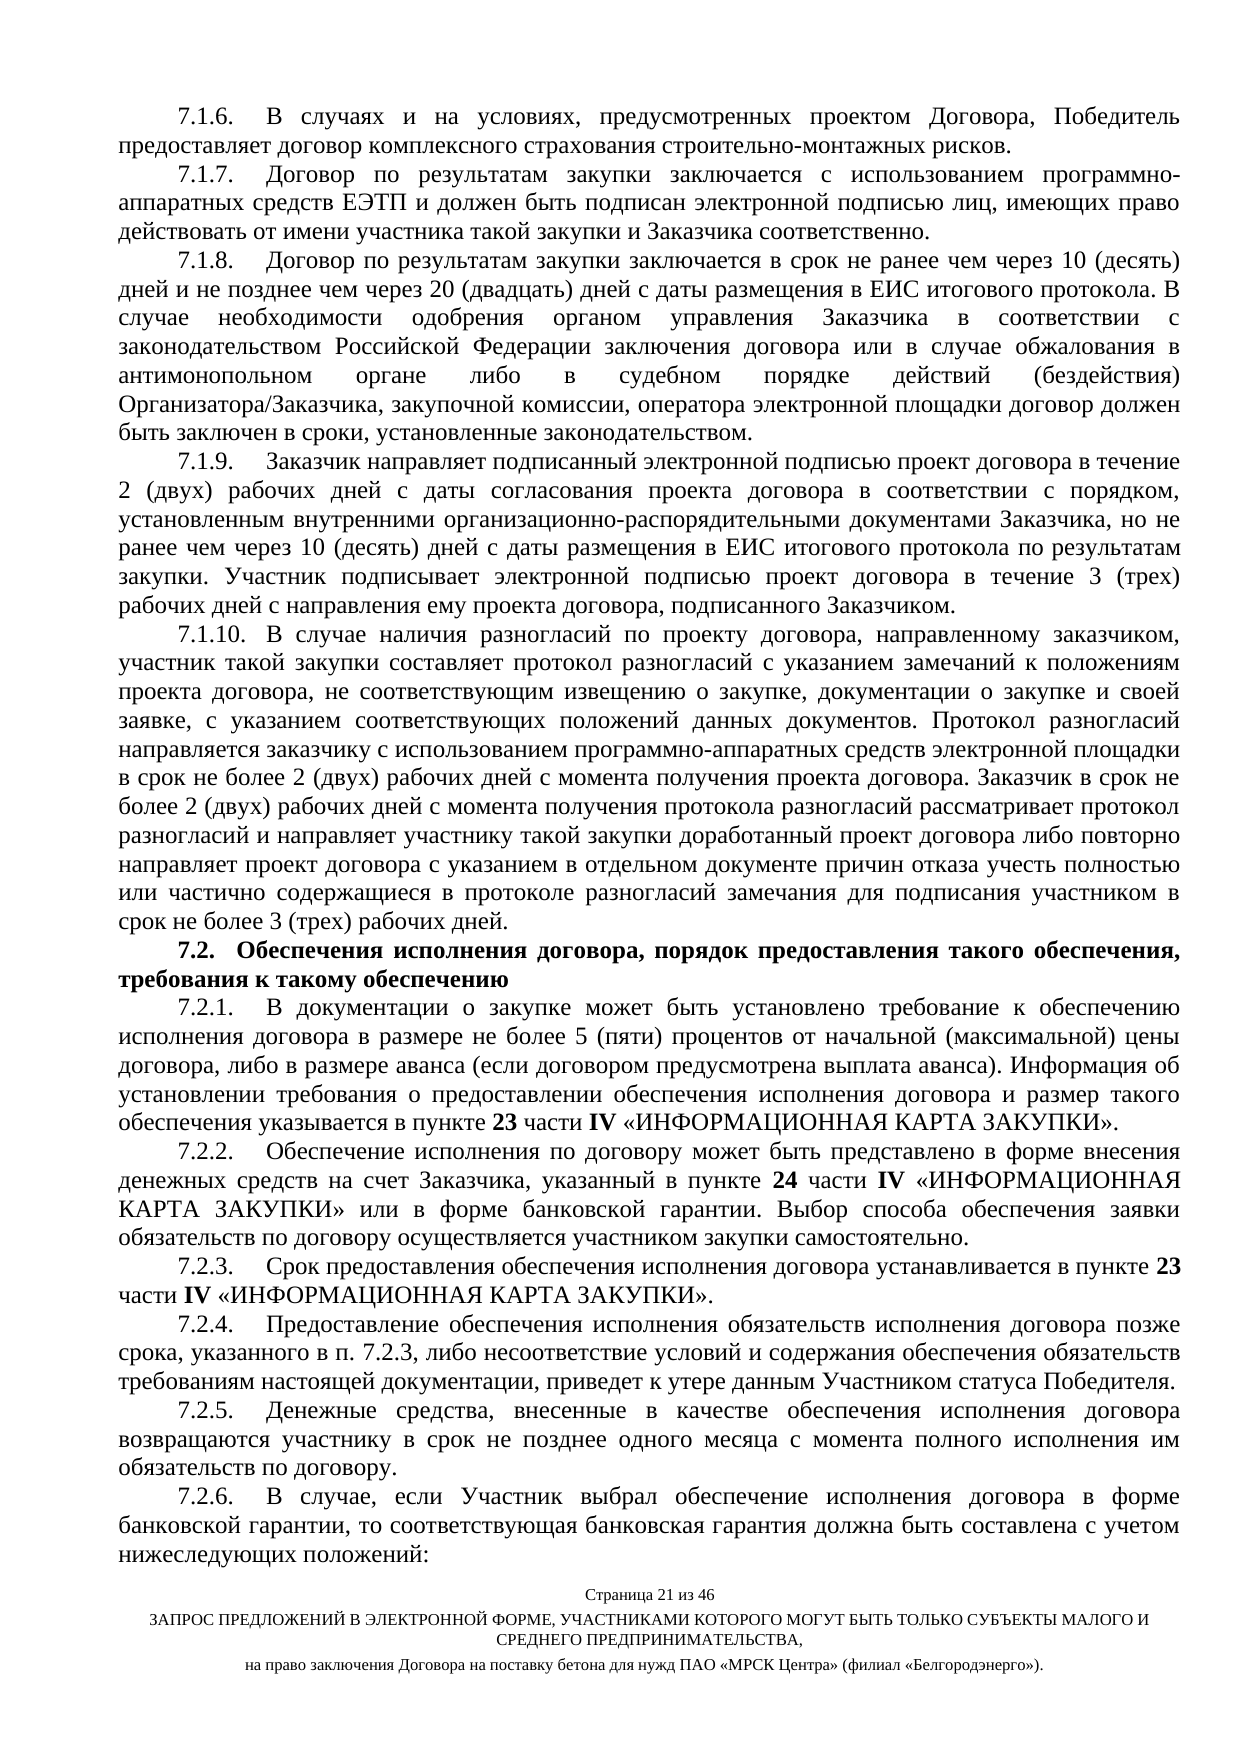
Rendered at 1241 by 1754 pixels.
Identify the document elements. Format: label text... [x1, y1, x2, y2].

subtitle В случае, если Участник выбрал обеспечение исполнения договора в форме банковской гарантии, то соответствующая банковская гарантия должна быть составлена с учетом нижеследующих положений: [118, 1481, 1181, 1567]
subtitle В случае наличия разногласий по проекту договора, направленному заказчиком, участник такой закупки составляет протокол разногласий с указанием замечаний к положениям проекта договора, не соответствующим извещению о закупке, документации о закупке и своей заявке, с указанием соответствующих положений данных документов. Протокол разногласий направляется заказчику с использованием программно-аппаратных средств электронной площадки в срок не более 2 (двух) рабочих дней с момента получения проекта договора. Заказчик в срок не более 2 (двух) рабочих дней с момента получения протокола разногласий рассматривает протокол разногласий и направляет участнику такой закупки доработанный проект договора либо повторно направляет проект договора с указанием в отдельном документе причин отказа учесть полностью или частично содержащиеся в протоколе разногласий замечания для подписания участником в срок не более 3 (трех) рабочих дней. [118, 619, 1181, 935]
subtitle В случаях и на условиях, предусмотренных проектом Договора, Победитель предоставляет договор комплексного страхования строительно-монтажных рисков. [118, 101, 1181, 159]
subtitle Договор по результатам закупки заключается в срок не ранее чем через 10 (десять) дней и не позднее чем через 20 (двадцать) дней с даты размещения в ЕИС итогового протокола. В случае необходимости одобрения органом управления Заказчика в соответствии с законодательством Российской Федерации заключения договора или в случае обжалования в антимонопольном органе либо в судебном порядке действий (бездействия) Организатора/Заказчика, закупочной комиссии, оператора электронной площадки договор должен быть заключен в сроки, установленные законодательством. [118, 245, 1181, 446]
subtitle Денежные средства, внесенные в качестве обеспечения исполнения договора возвращаются участнику в срок не позднее одного месяца с момента полного исполнения им обязательств по договору. [118, 1395, 1181, 1481]
subtitle Обеспечения исполнения договора, порядок предоставления такого обеспечения, требования к такому обеспечению [118, 935, 1181, 992]
subtitle Предоставление обеспечения исполнения обязательств исполнения договора позже срока, указанного в п. 7.2.3, либо несоответствие условий и содержания обеспечения обязательств требованиям настоящей документации, приведет к утере данным Участником статуса Победителя. [118, 1309, 1181, 1395]
subtitle Договор по результатам закупки заключается с использованием программно-аппаратных средств ЕЭТП и должен быть подписан электронной подписью лиц, имеющих право действовать от имени участника такой закупки и Заказчика соответственно. [118, 159, 1181, 245]
subtitle Обеспечение исполнения по договору может быть представлено в форме внесения денежных средств на счет Заказчика, указанный в пункте 24 части IV «ИНФОРМАЦИОННАЯ КАРТА ЗАКУПКИ» или в форме банковской гарантии. Выбор способа обеспечения заявки обязательств по договору осуществляется участником закупки самостоятельно. [118, 1136, 1181, 1251]
subtitle Срок предоставления обеспечения исполнения договора устанавливается в пункте 23 части IV «ИНФОРМАЦИОННАЯ КАРТА ЗАКУПКИ». [118, 1251, 1181, 1309]
subtitle Заказчик направляет подписанный электронной подписью проект договора в течение 2 (двух) рабочих дней с даты согласования проекта договора в соответствии с порядком, установленным внутренними организационно-распорядительными документами Заказчика, но не ранее чем через 10 (десять) дней с даты размещения в ЕИС итогового протокола по результатам закупки. Участник подписывает электронной подписью проект договора в течение 3 (трех) рабочих дней с направления ему проекта договора, подписанного Заказчиком. [118, 446, 1181, 619]
subtitle В документации о закупке может быть установлено требование к обеспечению исполнения договора в размере не более 5 (пяти) процентов от начальной (максимальной) цены договора, либо в размере аванса (если договором предусмотрена выплата аванса). Информация об установлении требования о предоставлении обеспечения исполнения договора и размер такого обеспечения указывается в пункте 23 части IV «ИНФОРМАЦИОННАЯ КАРТА ЗАКУПКИ». [118, 992, 1181, 1136]
